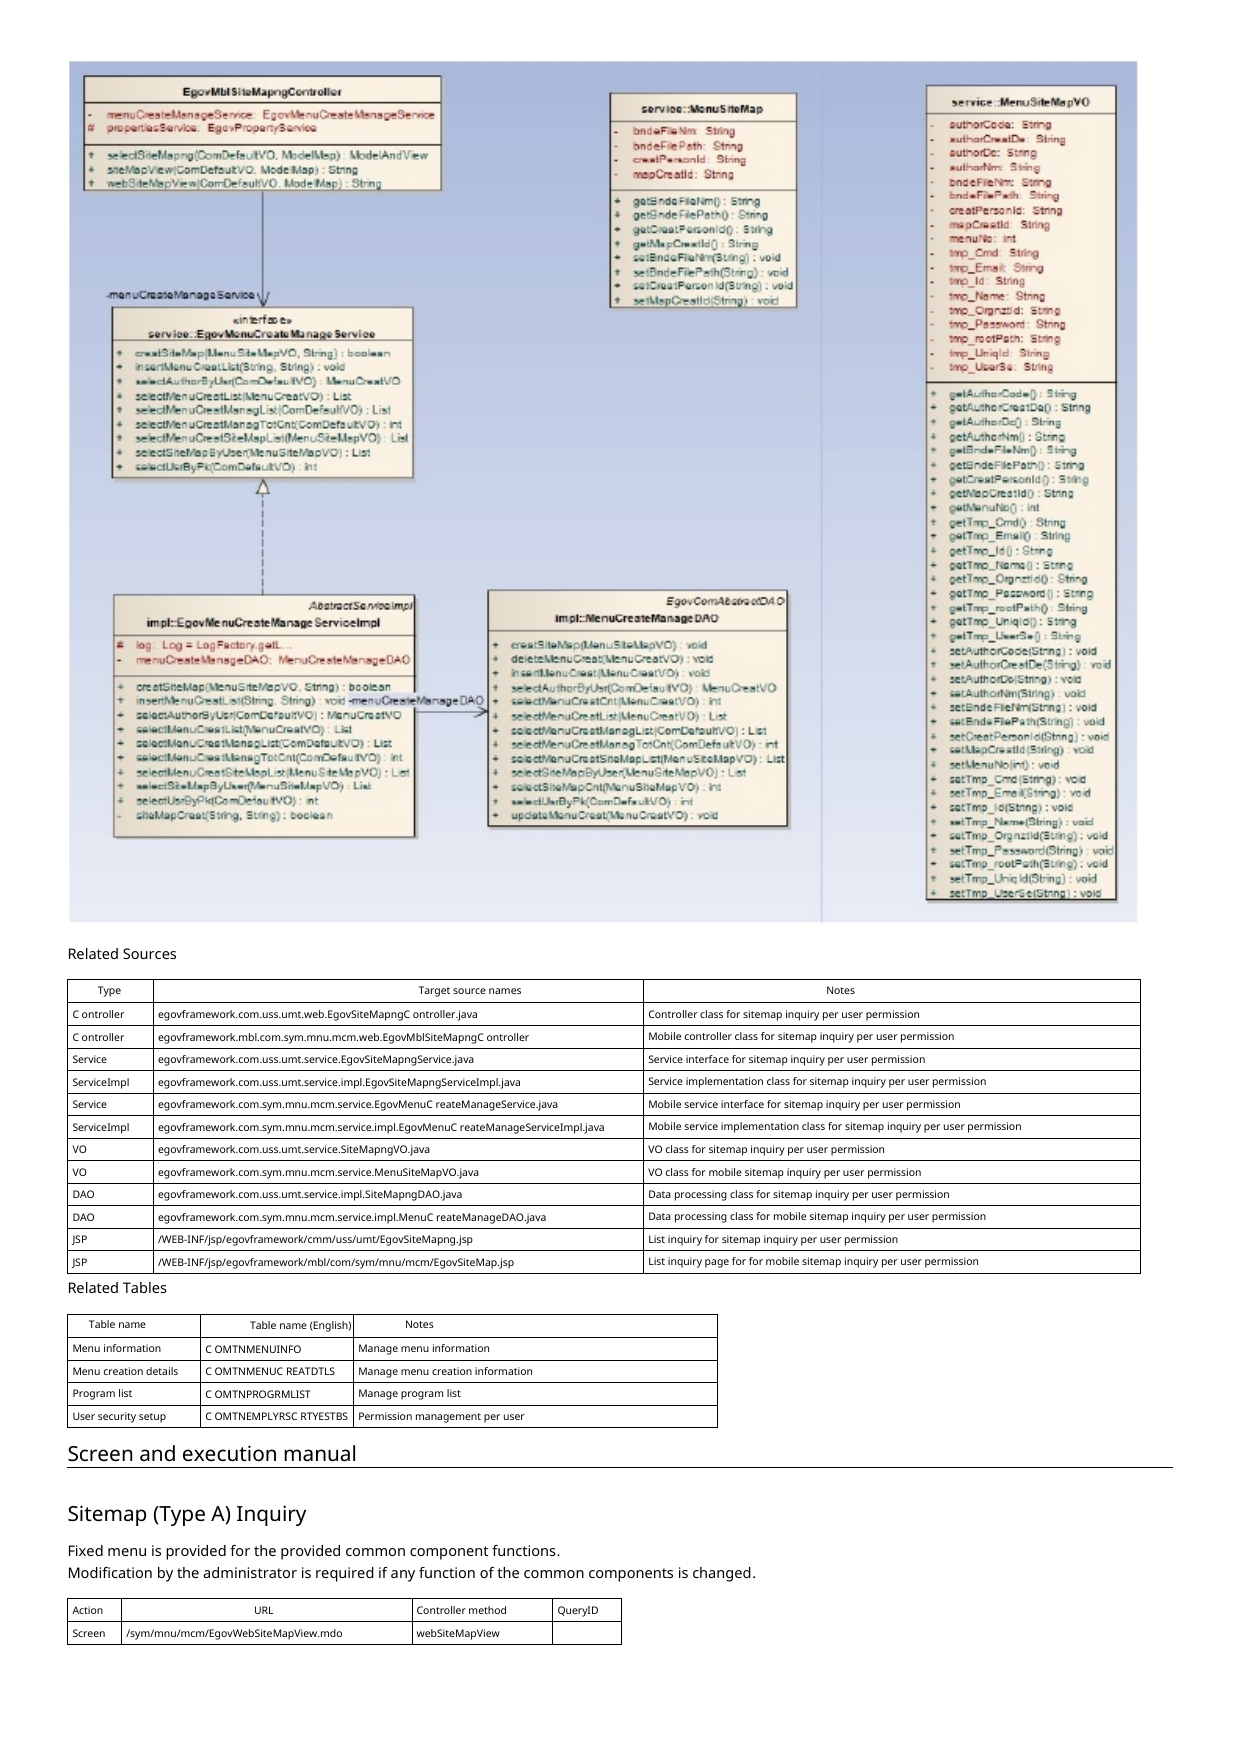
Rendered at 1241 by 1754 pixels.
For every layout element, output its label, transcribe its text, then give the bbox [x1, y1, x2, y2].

text Related Sources [67, 948, 1240, 963]
picture [68, 60, 1139, 924]
text Screen and execution manual [67, 1443, 1240, 1466]
text Related Tables [67, 1282, 1240, 1297]
text Fixed menu is provided for the provided common component functions. [67, 1526, 1240, 1564]
text Modification by the administrator is required if any function of the common components is changed. [67, 1564, 1240, 1582]
text Sitemap (Type A) Inquiry [67, 1500, 1240, 1526]
